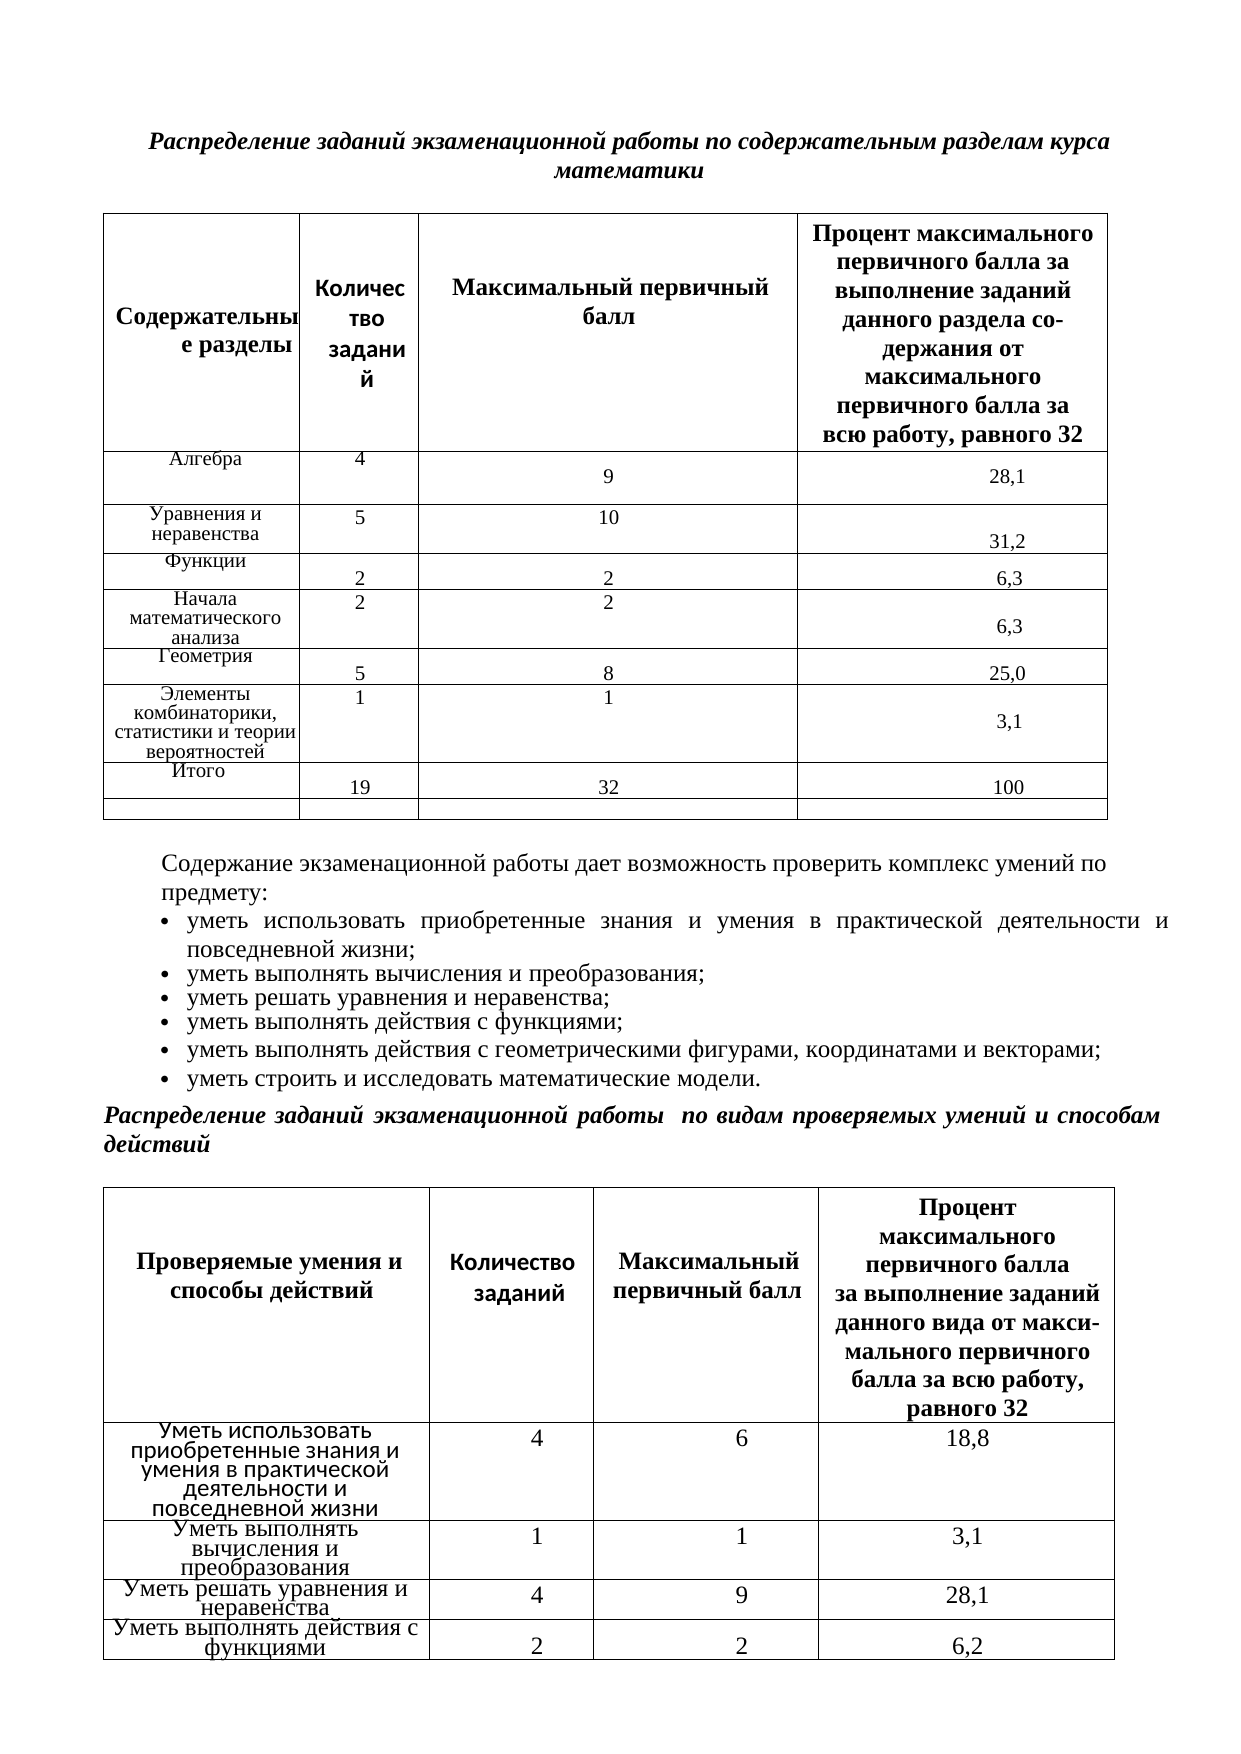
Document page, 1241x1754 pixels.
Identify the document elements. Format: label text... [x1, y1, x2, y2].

table_cell 9 [419, 452, 797, 504]
table_cell 5 [300, 649, 418, 684]
table_cell 1 [430, 1521, 593, 1579]
list уметь выполнять действия с геометрическими фигурами, координатами и векторами; [161, 1035, 1161, 1063]
text предмету: [111, 877, 1180, 906]
table_cell 2 [300, 554, 418, 589]
table_cell 3,1 [819, 1521, 1114, 1579]
table_cell [104, 799, 299, 819]
table_cell Геометрия [104, 649, 299, 684]
table_cell 31,2 [798, 505, 1107, 553]
text Распределение заданий экзаменационной работы по видам проверяемых умений и способам действий [103, 1100, 1161, 1158]
text Содержание экзаменационной работы дает возможность проверить комплекс умений по [111, 848, 1180, 877]
table_cell 2 [300, 590, 418, 648]
table_cell [798, 799, 1107, 819]
table_cell 4 [430, 1580, 593, 1619]
table_cell Функции [104, 554, 299, 589]
table_cell 4 [430, 1423, 593, 1520]
list уметь выполнять вычисления и преобразования; [161, 962, 1181, 986]
table_cell 32 [419, 763, 797, 798]
table_cell 1 [419, 685, 797, 762]
table_header Количество заданий [430, 1188, 593, 1422]
table_cell 2 [419, 590, 797, 648]
list уметь строить и исследовать математические модели. [161, 1063, 1181, 1092]
table_header Процент максимального первичного балла за выполнение заданий данного раздела со- держания от максимального первичного балла за всю работу, равного 32 [798, 214, 1107, 451]
table_cell 10 [419, 505, 797, 553]
table_cell 2 [594, 1620, 818, 1659]
table_cell Начала математического анализа [104, 590, 299, 648]
table_cell 8 [419, 649, 797, 684]
table_cell 4 [300, 452, 418, 504]
table_header Количество заданий [300, 214, 418, 451]
table_cell [300, 799, 418, 819]
table_cell Уметь решать уравнения и неравенства [104, 1580, 429, 1619]
table_header Процент максимального первичного балла за выполнение заданий данного вида от макси- мального первичного балла за всю работу, равного 32 [819, 1188, 1114, 1422]
table_cell 2 [419, 554, 797, 589]
table_cell 6,3 [798, 590, 1107, 648]
table_cell 6,2 [819, 1620, 1114, 1659]
table_cell Элементы комбинаторики, статистики и теории вероятностей [104, 685, 299, 762]
table_cell Уметь выполнять вычисления и преобразования [104, 1521, 429, 1579]
table_cell [419, 799, 797, 819]
table_cell Уравнения и неравенства [104, 505, 299, 553]
list уметь решать уравнения и неравенства; [161, 986, 1181, 1011]
table_cell Уметь выполнять действия с функциями [104, 1620, 429, 1659]
table_cell 6 [594, 1423, 818, 1520]
table_cell Итого [104, 763, 299, 798]
text Распределение заданий экзаменационной работы по содержательным разделам курса математики [89, 126, 1170, 184]
table_cell 6,3 [798, 554, 1107, 589]
table_header Максимальный первичный балл [594, 1188, 818, 1422]
table_cell 5 [300, 505, 418, 553]
table_cell Уметь использовать приобретенные знания и умения в практической деятельности и повседневной жизни [104, 1423, 429, 1520]
table_header Проверяемые умения и способы действий [104, 1188, 429, 1422]
table_cell 2 [430, 1620, 593, 1659]
table_header Максимальный первичный балл [419, 214, 797, 451]
table_cell 9 [594, 1580, 818, 1619]
list уметь использовать приобретенные знания и умения в практической деятельности и повседневной жизни; [161, 906, 1169, 962]
list уметь выполнять действия с функциями; [161, 1011, 1181, 1034]
table_cell 3,1 [798, 685, 1107, 762]
table_cell 1 [594, 1521, 818, 1579]
table_cell Алгебра [104, 452, 299, 504]
table_cell 28,1 [798, 452, 1107, 504]
table_cell 18,8 [819, 1423, 1114, 1520]
table_cell 19 [300, 763, 418, 798]
table_cell 1 [300, 685, 418, 762]
table_cell 28,1 [819, 1580, 1114, 1619]
table_cell 100 [798, 763, 1107, 798]
table_cell 25,0 [798, 649, 1107, 684]
table_header Содержательные разделы [104, 214, 299, 451]
